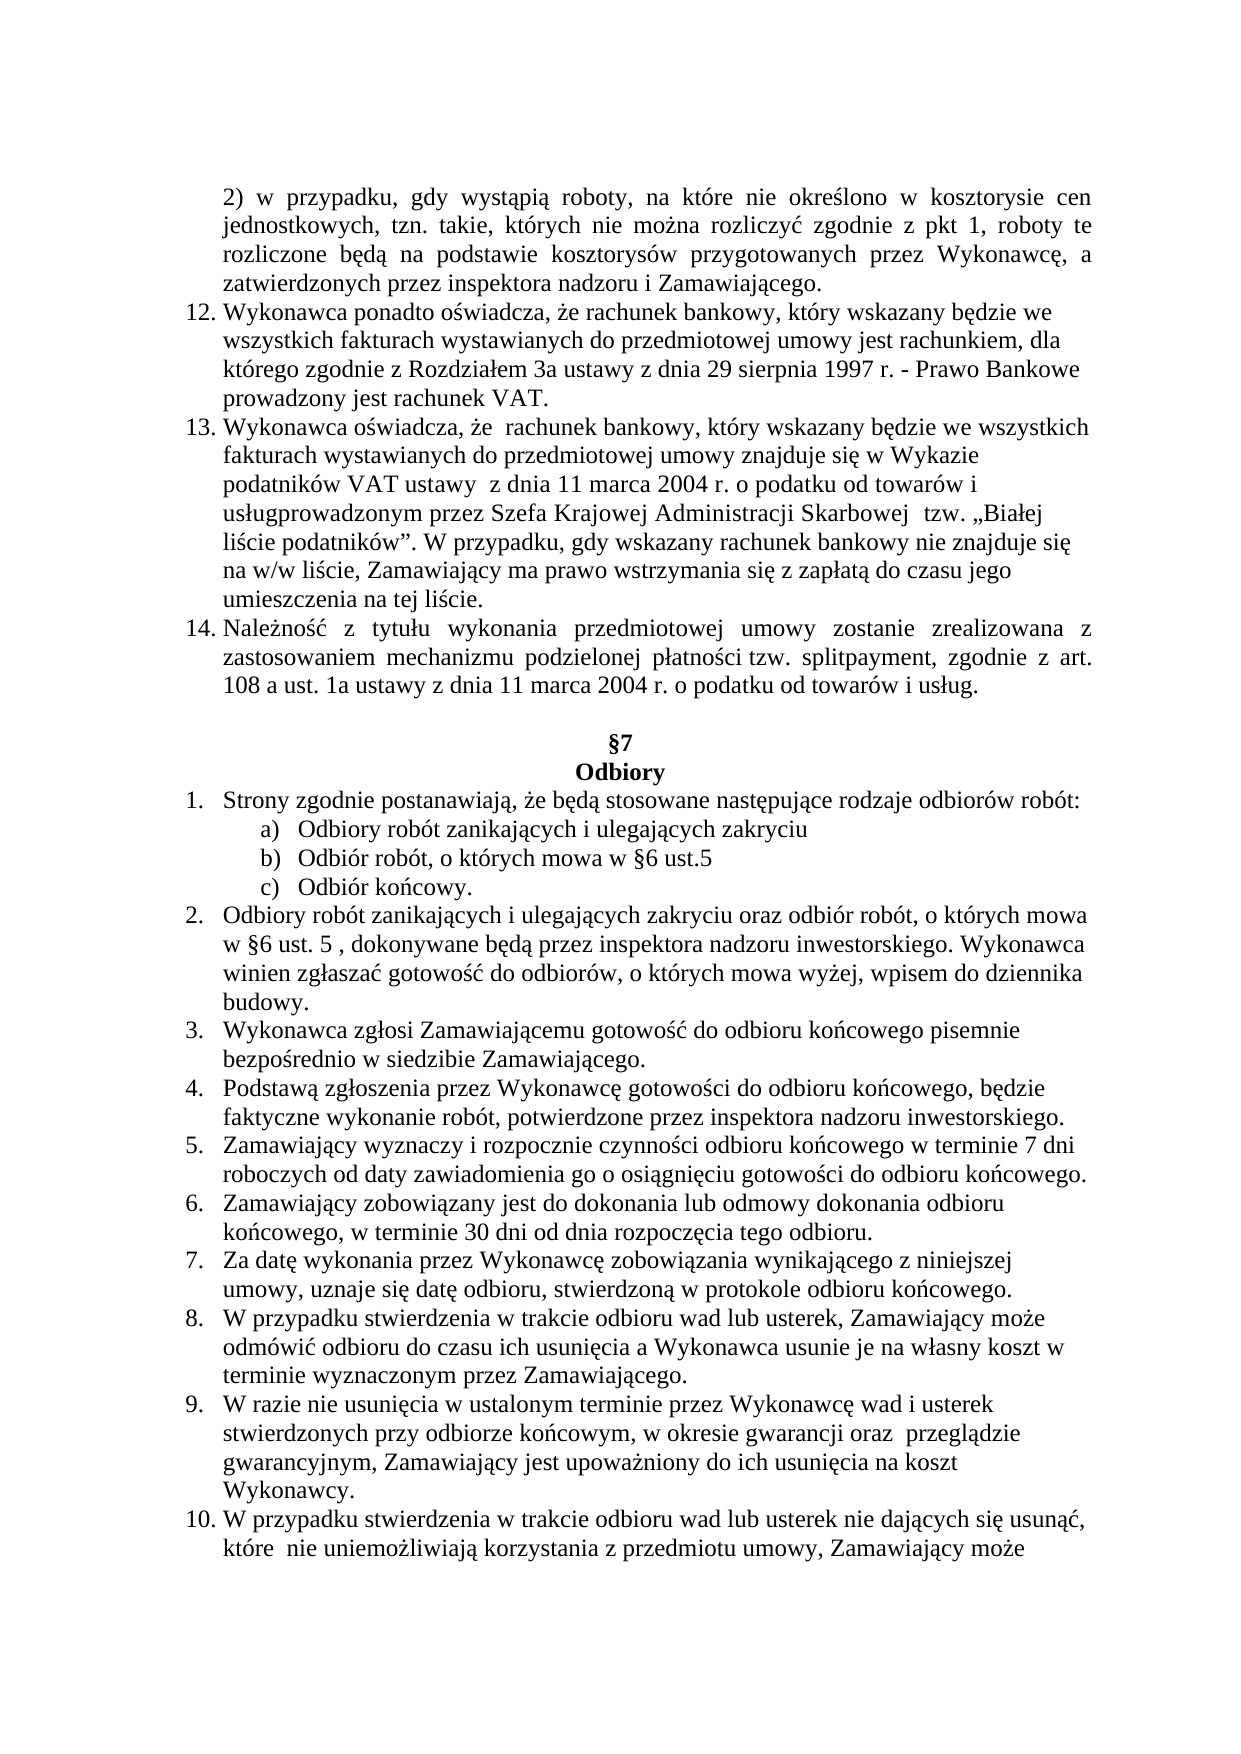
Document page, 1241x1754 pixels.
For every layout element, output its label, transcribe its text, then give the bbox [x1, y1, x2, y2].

list W razie nie usunięcia w ustalonym terminie przez Wykonawcę wad i usterek stwierdzonych przy odbiorze końcowym, w okresie gwarancji oraz przeglądzie gwarancyjnym, Zamawiający jest upoważniony do ich usunięcia na koszt Wykonawcy. [185, 1389, 1093, 1504]
list Należność z tytułu wykonania przedmiotowej umowy zostanie zrealizowana z zastosowaniem mechanizmu podzielonej płatności tzw. splitpayment, zgodnie z art. 108 a ust. 1a ustawy z dnia 11 marca 2004 r. o podatku od towarów i usług. [185, 613, 1093, 699]
list Podstawą zgłoszenia przez Wykonawcę gotowości do odbioru końcowego, będzie faktyczne wykonanie robót, potwierdzone przez inspektora nadzoru inwestorskiego. [185, 1073, 1093, 1130]
list Odbiór robót, o których mowa w §6 ust.5 [260, 843, 1093, 872]
list Odbiory robót zanikających i ulegających zakryciu oraz odbiór robót, o których mowa w §6 ust. 5 , dokonywane będą przez inspektora nadzoru inwestorskiego. Wykonawca winien zgłaszać gotowość do odbiorów, o których mowa wyżej, wpisem do dziennika budowy. [185, 900, 1093, 1015]
list W przypadku stwierdzenia w trakcie odbioru wad lub usterek, Zamawiający może odmówić odbioru do czasu ich usunięcia a Wykonawca usunie je na własny koszt w terminie wyznaczonym przez Zamawiającego. [185, 1303, 1093, 1389]
list Wykonawca ponadto oświadcza, że rachunek bankowy, który wskazany będzie we wszystkich fakturach wystawianych do przedmiotowej umowy jest rachunkiem, dla którego zgodnie z Rozdziałem 3a ustawy z dnia 29 sierpnia 1997 r. - Prawo Bankowe prowadzony jest rachunek VAT. [185, 297, 1093, 412]
list Odbiory robót zanikających i ulegających zakryciu [260, 814, 1093, 843]
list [185, 1504, 1093, 1562]
list Za datę wykonania przez Wykonawcę zobowiązania wynikającego z niniejszej umowy, uznaje się datę odbioru, stwierdzoną w protokole odbioru końcowego. [185, 1245, 1093, 1303]
list Strony zgodnie postanawiają, że będą stosowane następujące rodzaje odbiorów robót: [185, 785, 1093, 814]
text §7 [148, 728, 1093, 757]
list Wykonawca zgłosi Zamawiającemu gotowość do odbioru końcowego pisemnie bezpośrednio w siedzibie Zamawiającego. [185, 1015, 1093, 1073]
list Zamawiający wyznaczy i rozpocznie czynności odbioru końcowego w terminie 7 dni roboczych od daty zawiadomienia go o osiągnięciu gotowości do odbioru końcowego. [185, 1130, 1093, 1188]
text Odbiory [148, 757, 1093, 785]
list Odbiór końcowy. [260, 872, 1093, 900]
list Wykonawca oświadcza, że rachunek bankowy, który wskazany będzie we wszystkich fakturach wystawianych do przedmiotowej umowy znajduje się w Wykazie podatników VAT ustawy z dnia 11 marca 2004 r. o podatku od towarów i usługprowadzonym przez Szefa Krajowej Administracji Skarbowej tzw. „Białej liście podatników”. W przypadku, gdy wskazany rachunek bankowy nie znajduje się na w/w liście, Zamawiający ma prawo wstrzymania się z zapłatą do czasu jego umieszczenia na tej liście. [185, 412, 1093, 613]
list Zamawiający zobowiązany jest do dokonania lub odmowy dokonania odbioru końcowego, w terminie 30 dni od dnia rozpoczęcia tego odbioru. [185, 1188, 1093, 1245]
text 2) w przypadku, gdy wystąpią roboty, na które nie określono w kosztorysie cen jednostkowych, tzn. takie, których nie można rozliczyć zgodnie z pkt 1, roboty te rozliczone będą na podstawie kosztorysów przygotowanych przez Wykonawcę, a zatwierdzonych przez inspektora nadzoru i Zamawiającego. [223, 182, 1093, 297]
